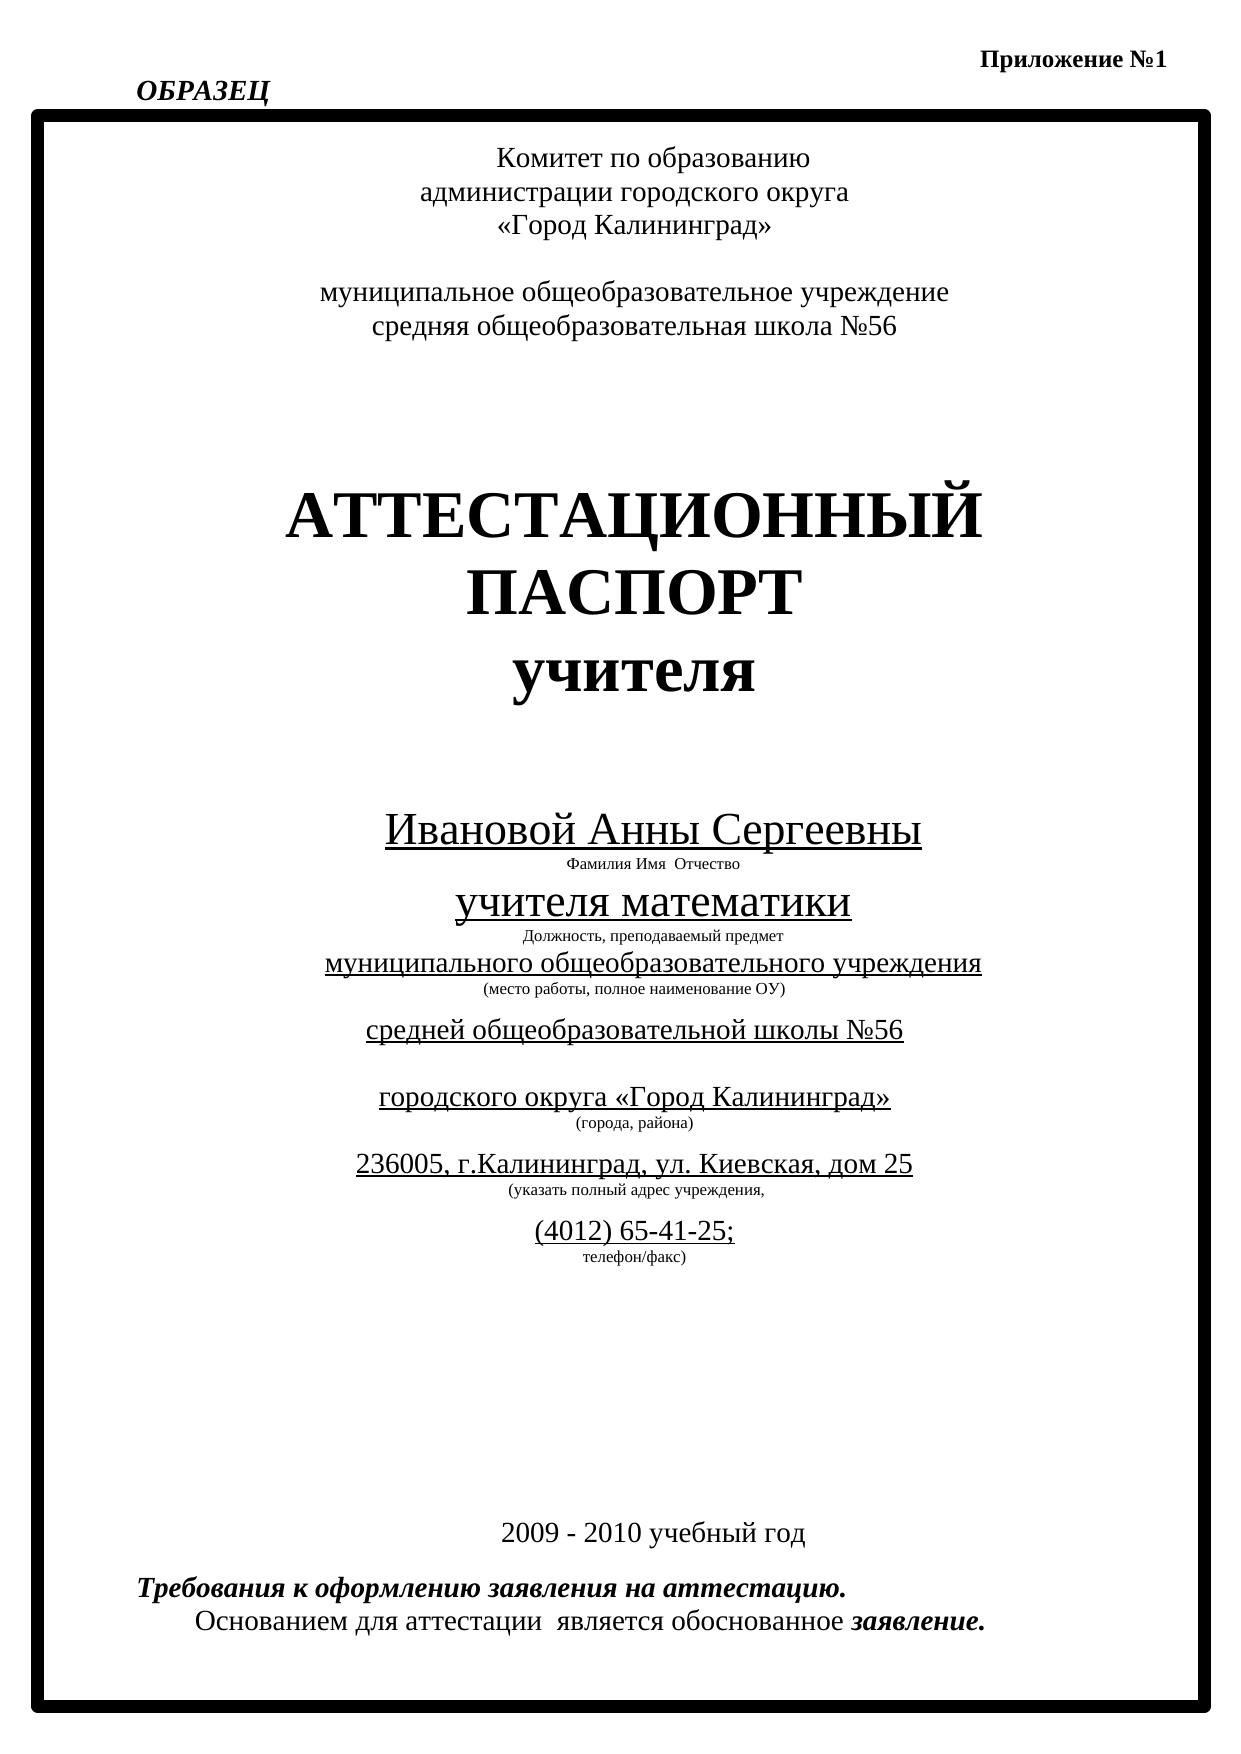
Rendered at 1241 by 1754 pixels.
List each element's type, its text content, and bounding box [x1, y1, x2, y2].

text ОБРАЗЕЦ [136, 73, 1170, 107]
text (4012) 65-41-25; [99, 1213, 1170, 1247]
text телефон/факс) [99, 1247, 1170, 1281]
text Фамилия Имя Отчество [136, 854, 1170, 873]
text (указать полный адрес учреждения, [99, 1180, 1170, 1213]
text учителя математики [136, 873, 1170, 926]
text Должность, преподаваемый предмет [136, 926, 1170, 945]
text ПАСПОРТ [99, 552, 1170, 629]
text (города, района) [99, 1113, 1170, 1146]
text 236005, г.Калининград, ул. Киевская, дом 25 [99, 1146, 1170, 1180]
text администрации городского округа [99, 174, 1170, 207]
text (место работы, полное наименование ОУ) [99, 979, 1170, 1012]
text Приложение №1 [136, 44, 1170, 73]
text средняя общеобразовательная школа №56 [99, 308, 1170, 341]
text городского округа «Город Калининград» [99, 1079, 1170, 1113]
text «Город Калининград» [99, 207, 1170, 241]
text 2009 - 2010 учебный год [136, 1515, 1170, 1549]
text средней общеобразовательной школы №56 [99, 1012, 1170, 1046]
text Комитет по образованию [136, 140, 1170, 174]
text АТТЕСТАЦИОННЫЙ [99, 476, 1170, 552]
text Основанием для аттестации является обоснованное заявление. [136, 1603, 1170, 1637]
text Ивановой Анны Сергеевны [136, 801, 1170, 854]
text Требования к оформлению заявления на аттестацию. [136, 1570, 1170, 1603]
text учителя [99, 629, 1170, 706]
text муниципальное общеобразовательное учреждение [99, 274, 1170, 308]
text муниципального общеобразовательного учреждения [136, 945, 1170, 979]
